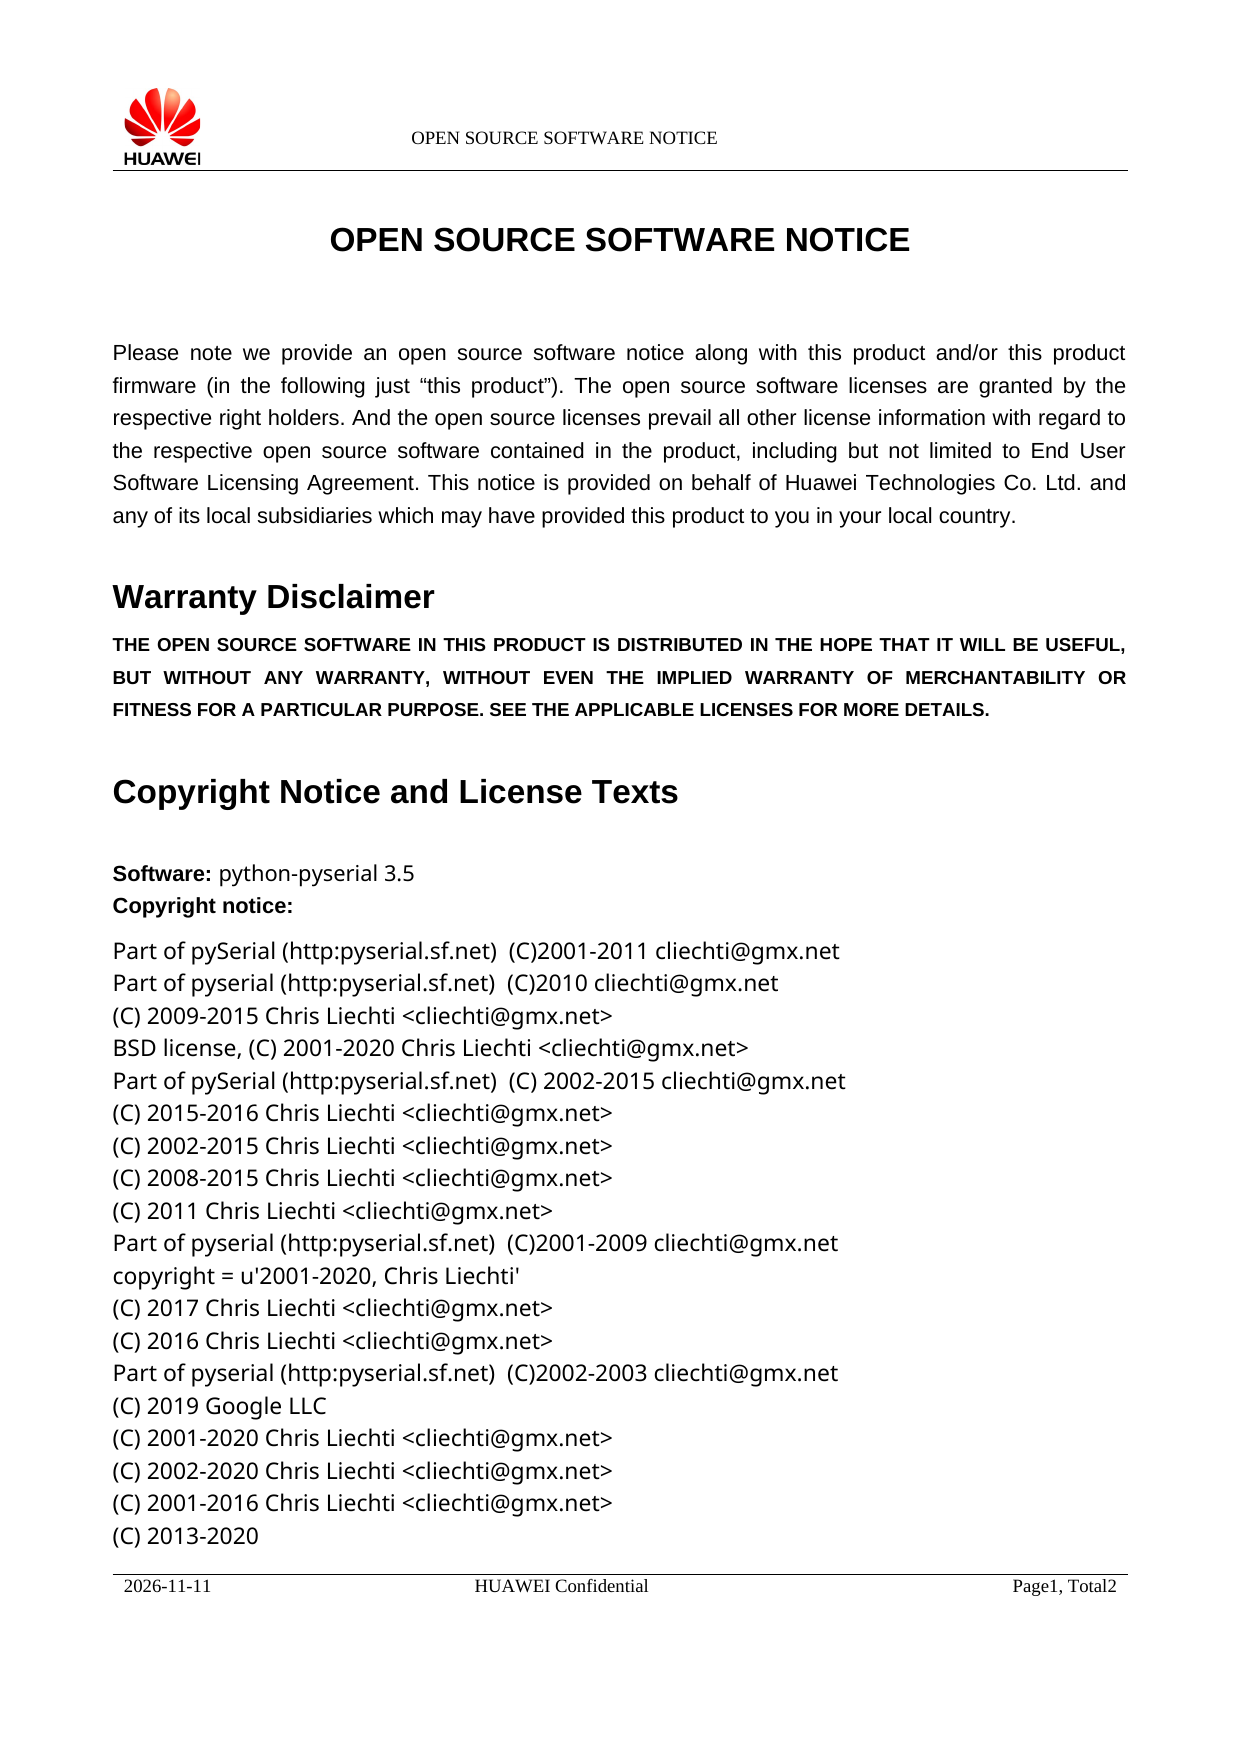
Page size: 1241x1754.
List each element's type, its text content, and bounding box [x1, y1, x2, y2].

text OPEN SOURCE SOFTWARE NOTICE [112, 206, 1128, 271]
title Software: python-pyserial 3.5 [112, 856, 1128, 889]
picture [124, 88, 201, 165]
text Warranty Disclaimer [112, 564, 1128, 629]
text Please note we provide an open source software notice along with this product and/or this product firmware (in the following just “this product”). The open source software licenses are granted by the respective right holders. And the open source licenses prevail all other license information with regard to the respective open source software contained in the product, including but not limited to End User Software Licensing Agreement. This notice is provided on behalf of Huawei Technologies Co. Ltd. and any of its local subsidiaries which may have provided this product to you in your local country. [112, 336, 1128, 531]
text Copyright notice: [112, 889, 1128, 921]
text The open source software in this product is distributed in the hope that it will be useful, but WITHOUT ANY WARRANTY, without even the implied warranty of MERCHANTABILITY or FITNESS FOR A PARTICULAR PURPOSE. See the applicable licenses for more details. [112, 629, 1128, 726]
text Copyright Notice and License Texts [112, 759, 1128, 824]
